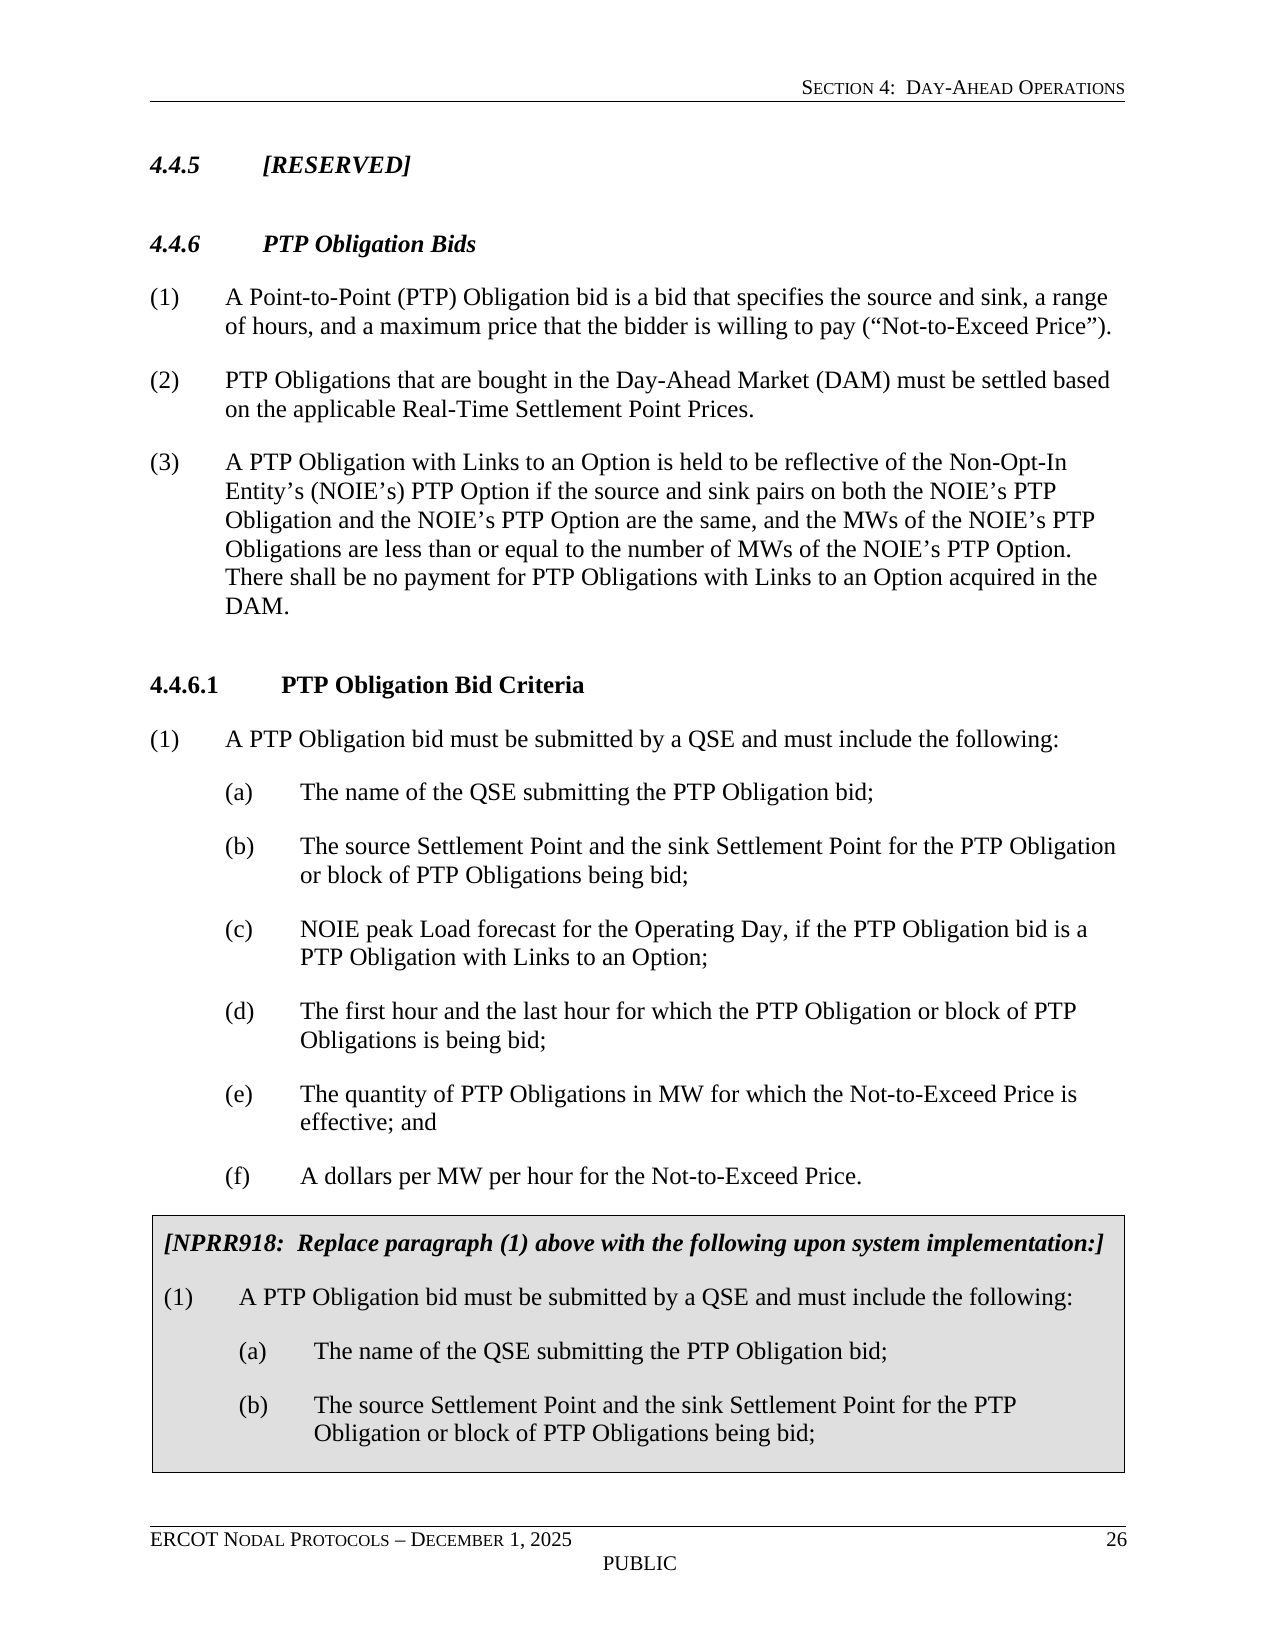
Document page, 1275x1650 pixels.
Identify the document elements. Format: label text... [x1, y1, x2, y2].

list (e) The quantity of PTP Obligations in MW for which the Not-to-Exceed Price is effective; and [225, 1079, 1125, 1136]
text (3) A PTP Obligation with Links to an Option is held to be reflective of the Non-Opt-In Entity’s (NOIE’s) PTP Option if the source and sink pairs on both the NOIE’s PTP Obligation and the NOIE’s PTP Option are the same, and the MWs of the NOIE’s PTP Obligations are less than or equal to the number of MWs of the NOIE’s PTP Option. There shall be no payment for PTP Obligations with Links to an Option acquired in the DAM. [150, 447, 1125, 620]
list (c) NOIE peak Load forecast for the Operating Day, if the PTP Obligation bid is a PTP Obligation with Links to an Option; [225, 914, 1125, 971]
list (d) The first hour and the last hour for which the PTP Obligation or block of PTP Obligations is being bid; [225, 996, 1125, 1054]
text (1) A PTP Obligation bid must be submitted by a QSE and must include the following: [150, 724, 1125, 752]
text 4.4.6.1 PTP Obligation Bid Criteria [150, 670, 1125, 699]
list (a) The name of the QSE submitting the PTP Obligation bid; [225, 777, 1125, 806]
text 4.4.5 [RESERVED] [150, 150, 1125, 179]
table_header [153, 1216, 1124, 1472]
text (1) A Point-to-Point (PTP) Obligation bid is a bid that specifies the source and sink, a range of hours, and a maximum price that the bidder is willing to pay (“Not-to-Exceed Price”). [150, 282, 1125, 340]
text (2) PTP Obligations that are bought in the Day-Ahead Market (DAM) must be settled based on the applicable Real-Time Settlement Point Prices. [150, 365, 1125, 422]
list (f) A dollars per MW per hour for the Not-to-Exceed Price. [225, 1161, 1125, 1190]
text 4.4.6 PTP Obligation Bids [150, 229, 1125, 257]
list (b) The source Settlement Point and the sink Settlement Point for the PTP Obligation or block of PTP Obligations being bid; [225, 831, 1125, 889]
